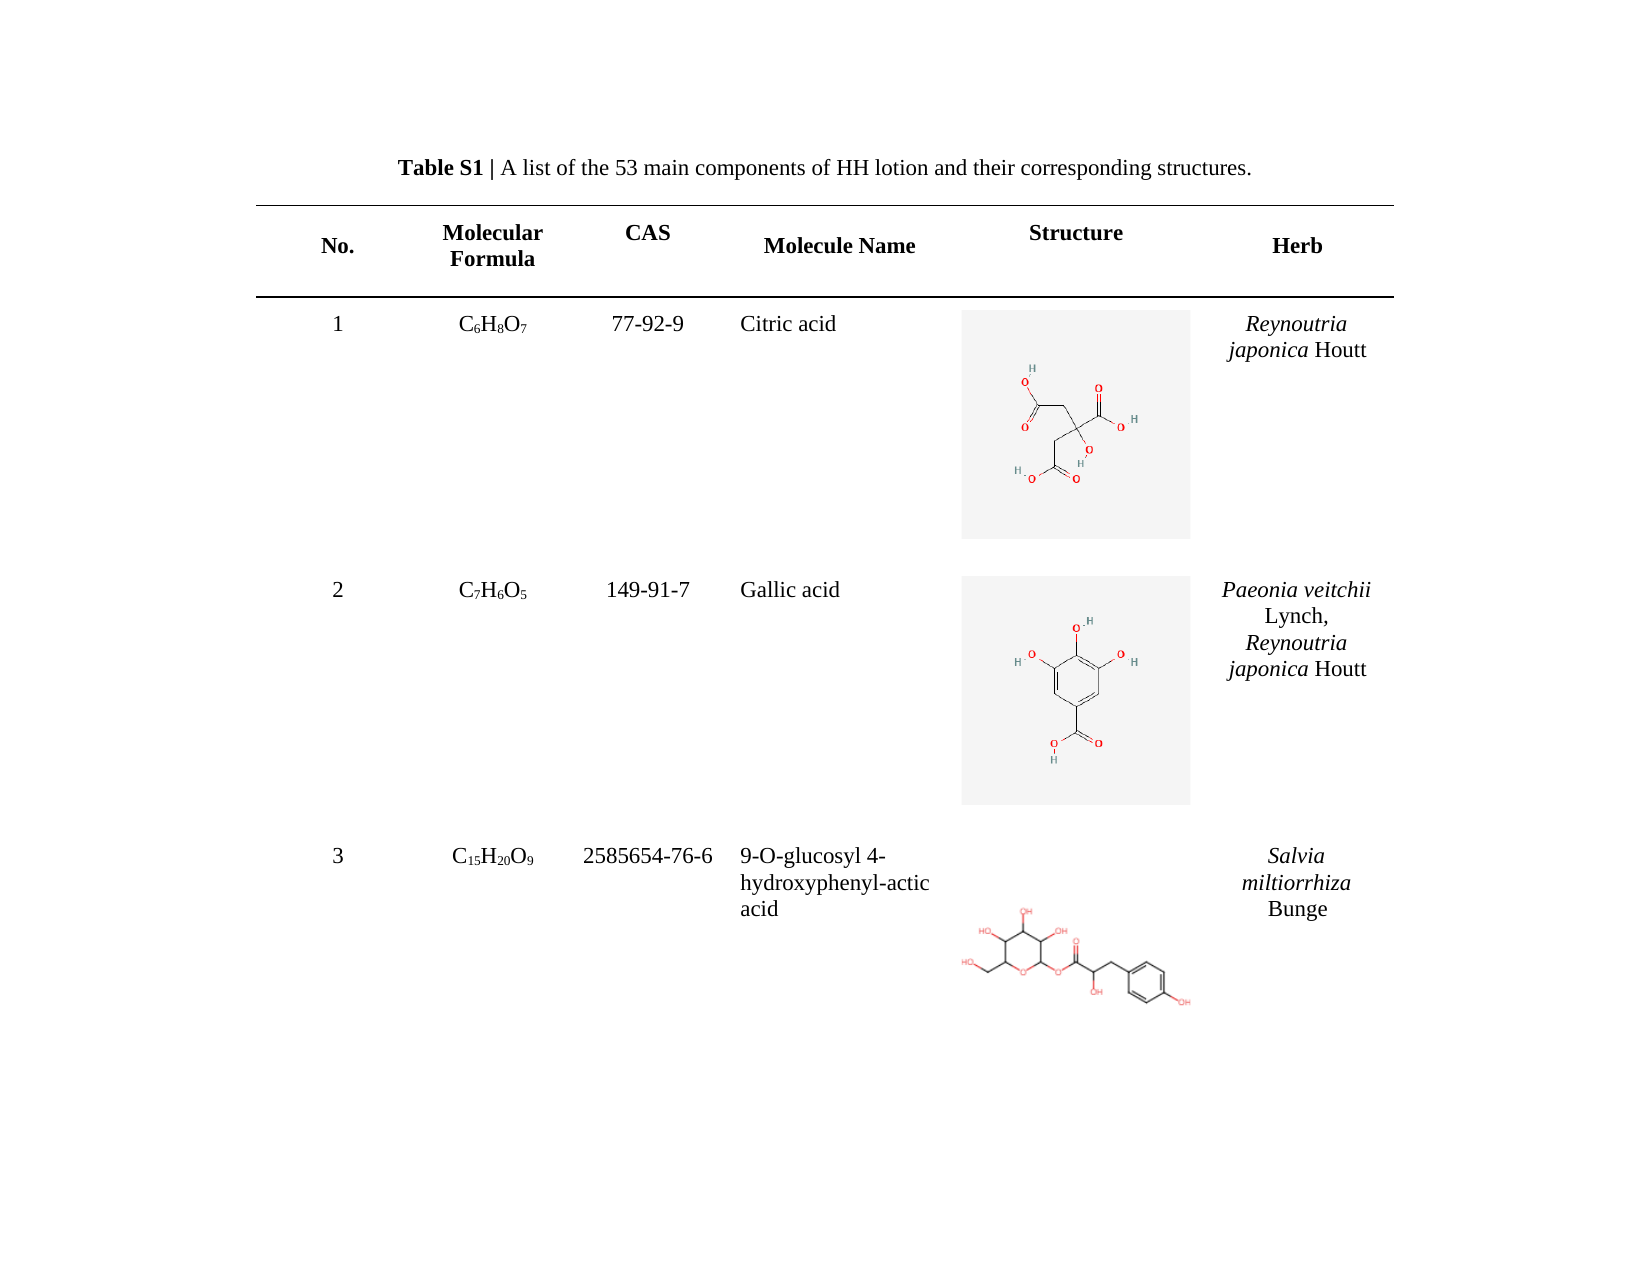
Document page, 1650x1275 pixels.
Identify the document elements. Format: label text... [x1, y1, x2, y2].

table_cell 2585654-76-6 [566, 830, 729, 1096]
table_header Structure [950, 206, 1201, 296]
table_header No. [256, 206, 419, 296]
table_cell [1201, 830, 1393, 1096]
table_cell Paeonia veitchii Lynch, Reynoutria japonica Houtt [1201, 564, 1393, 830]
table_cell 2 [256, 564, 419, 830]
table_cell [950, 830, 1201, 1096]
table_header Molecular Formula [419, 206, 566, 296]
table_cell Citric acid [729, 298, 950, 564]
table_cell 3 [256, 830, 419, 1096]
table_cell 77-92-9 [566, 298, 729, 564]
picture [961, 842, 1191, 1072]
table_header CAS [566, 206, 729, 296]
table_cell 9-O-glucosyl 4-hydroxyphenyl-actic acid [729, 830, 950, 1096]
text Table S1 | A list of the 53 main components of HH lotion and their corresponding structures. [118, 154, 1531, 180]
table_header Herb [1201, 206, 1393, 296]
table_cell C6H8O7 [419, 298, 566, 564]
table_cell 1 [256, 298, 419, 564]
picture [961, 576, 1191, 805]
table_cell 149-91-7 [566, 564, 729, 830]
table_cell C7H6O5 [419, 564, 566, 830]
table_cell [950, 564, 1201, 830]
table_header Molecule Name [729, 206, 950, 296]
table_cell C15H20O9 [419, 830, 566, 1096]
picture [961, 310, 1191, 539]
table_cell Reynoutria japonica Houtt [1201, 298, 1393, 564]
table_cell Gallic acid [729, 564, 950, 830]
table_cell [950, 298, 1201, 564]
